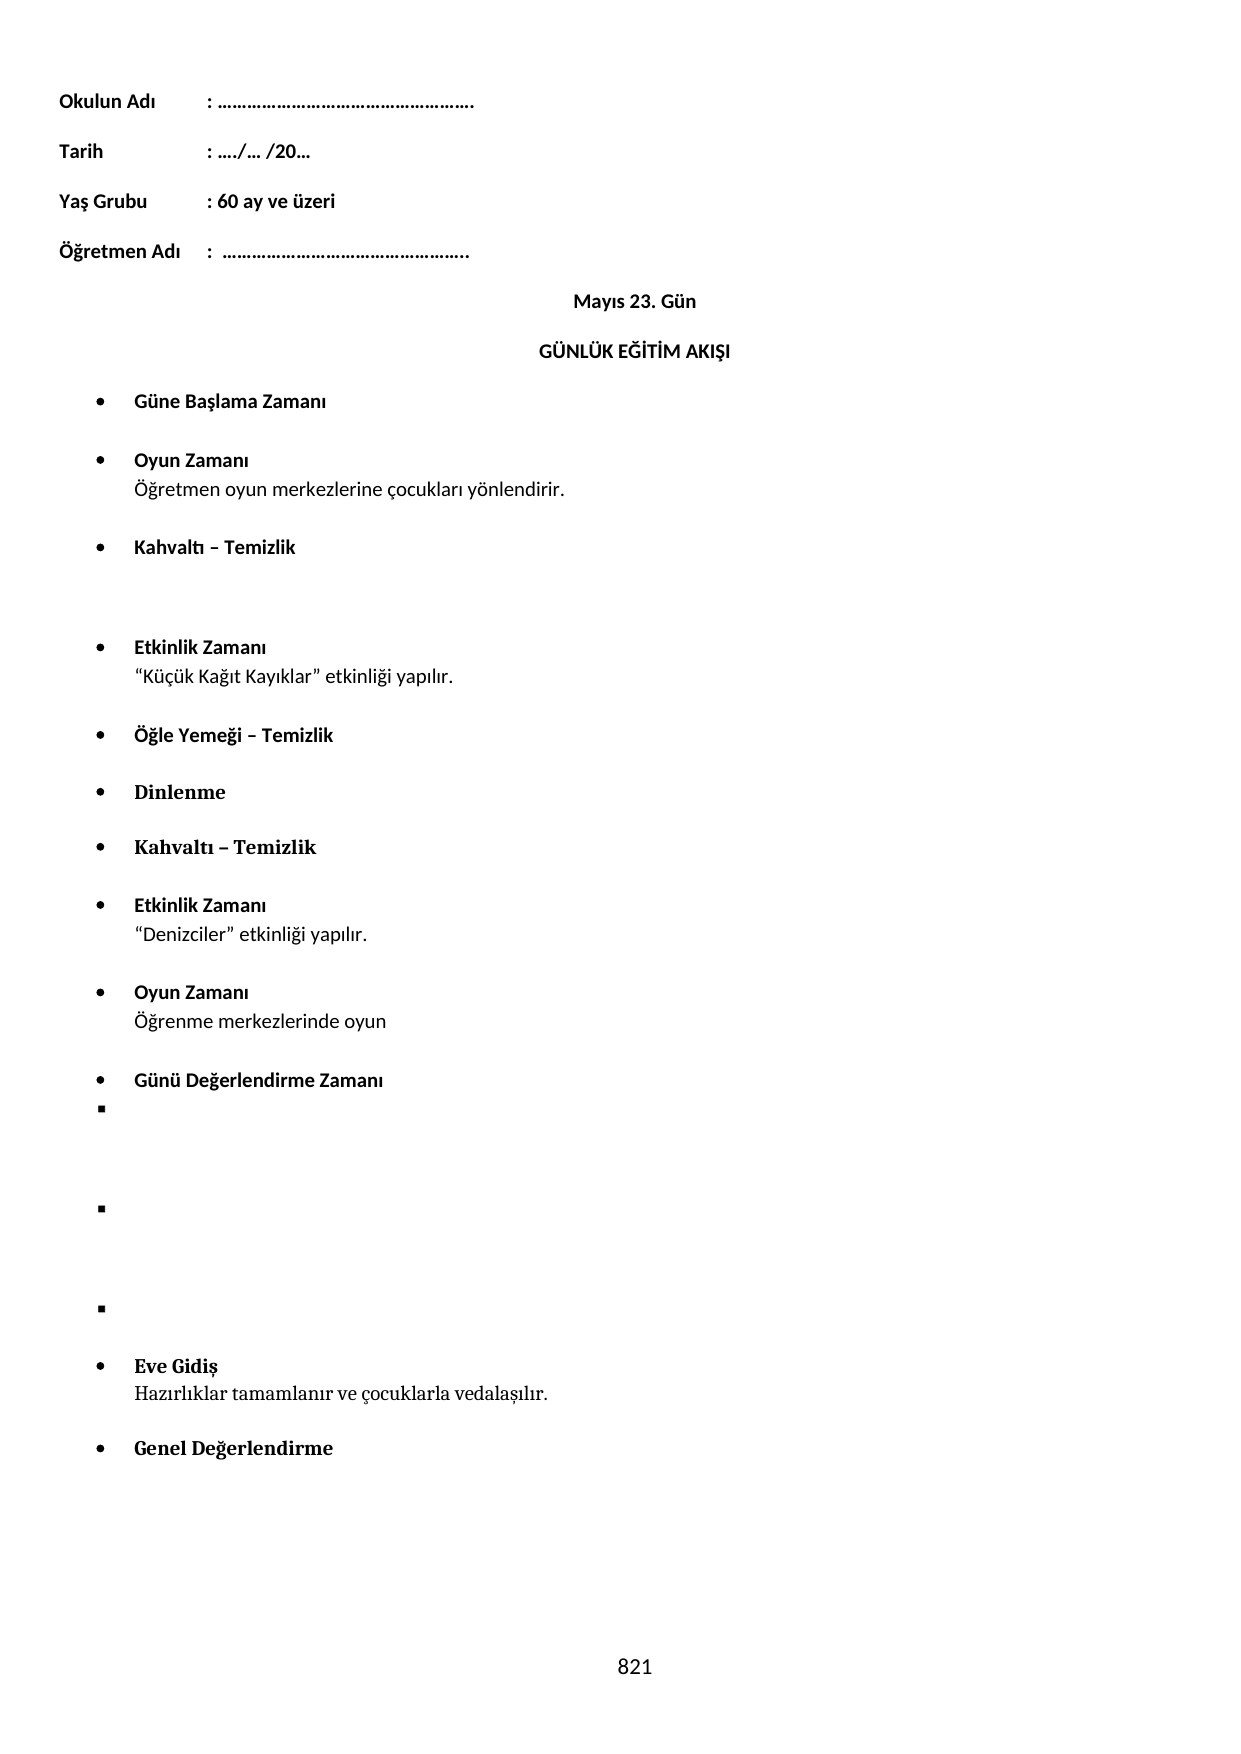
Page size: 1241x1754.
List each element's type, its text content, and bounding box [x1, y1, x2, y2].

list Günü Değerlendirme Zamanı [97, 1067, 1211, 1092]
list Etkinlik Zamanı [97, 892, 1211, 917]
list Hazırlıklar tamamlanır ve çocuklarla vedalaşılır. [134, 1382, 1211, 1406]
list Eve Gidiş [97, 1354, 1211, 1378]
list Kahvaltı – Temizlik [97, 835, 1211, 859]
list Etkinlik Zamanı [97, 634, 1211, 660]
text Mayıs 23. Gün [59, 289, 1211, 314]
list Oyun Zamanı [97, 979, 1211, 1005]
list Kahvaltı – Temizlik [97, 534, 1211, 560]
list “Denizciler” etkinliği yapılır. [134, 921, 1211, 947]
list “Küçük Kağıt Kayıklar” etkinliği yapılır. [134, 664, 1211, 689]
text GÜNLÜK EĞİTİM AKIŞI [59, 339, 1211, 364]
text Tarih : …./… /20… [59, 139, 1211, 164]
text Okulun Adı : ……………………………………………. [59, 89, 1211, 114]
list Öğrenme merkezlerinde oyun [134, 1009, 1211, 1034]
list Genel Değerlendirme [97, 1437, 1211, 1461]
list Oyun Zamanı [97, 447, 1211, 472]
list Dinlenme [97, 780, 1211, 804]
list Öğretmen oyun merkezlerine çocukları yönlendirir. [134, 476, 1211, 502]
list Öğle Yemeği – Temizlik [97, 722, 1211, 747]
list Güne Başlama Zamanı [97, 389, 1211, 414]
text Yaş Grubu : 60 ay ve üzeri [59, 189, 1211, 214]
text Öğretmen Adı : ………………………………………….. [59, 239, 1211, 264]
